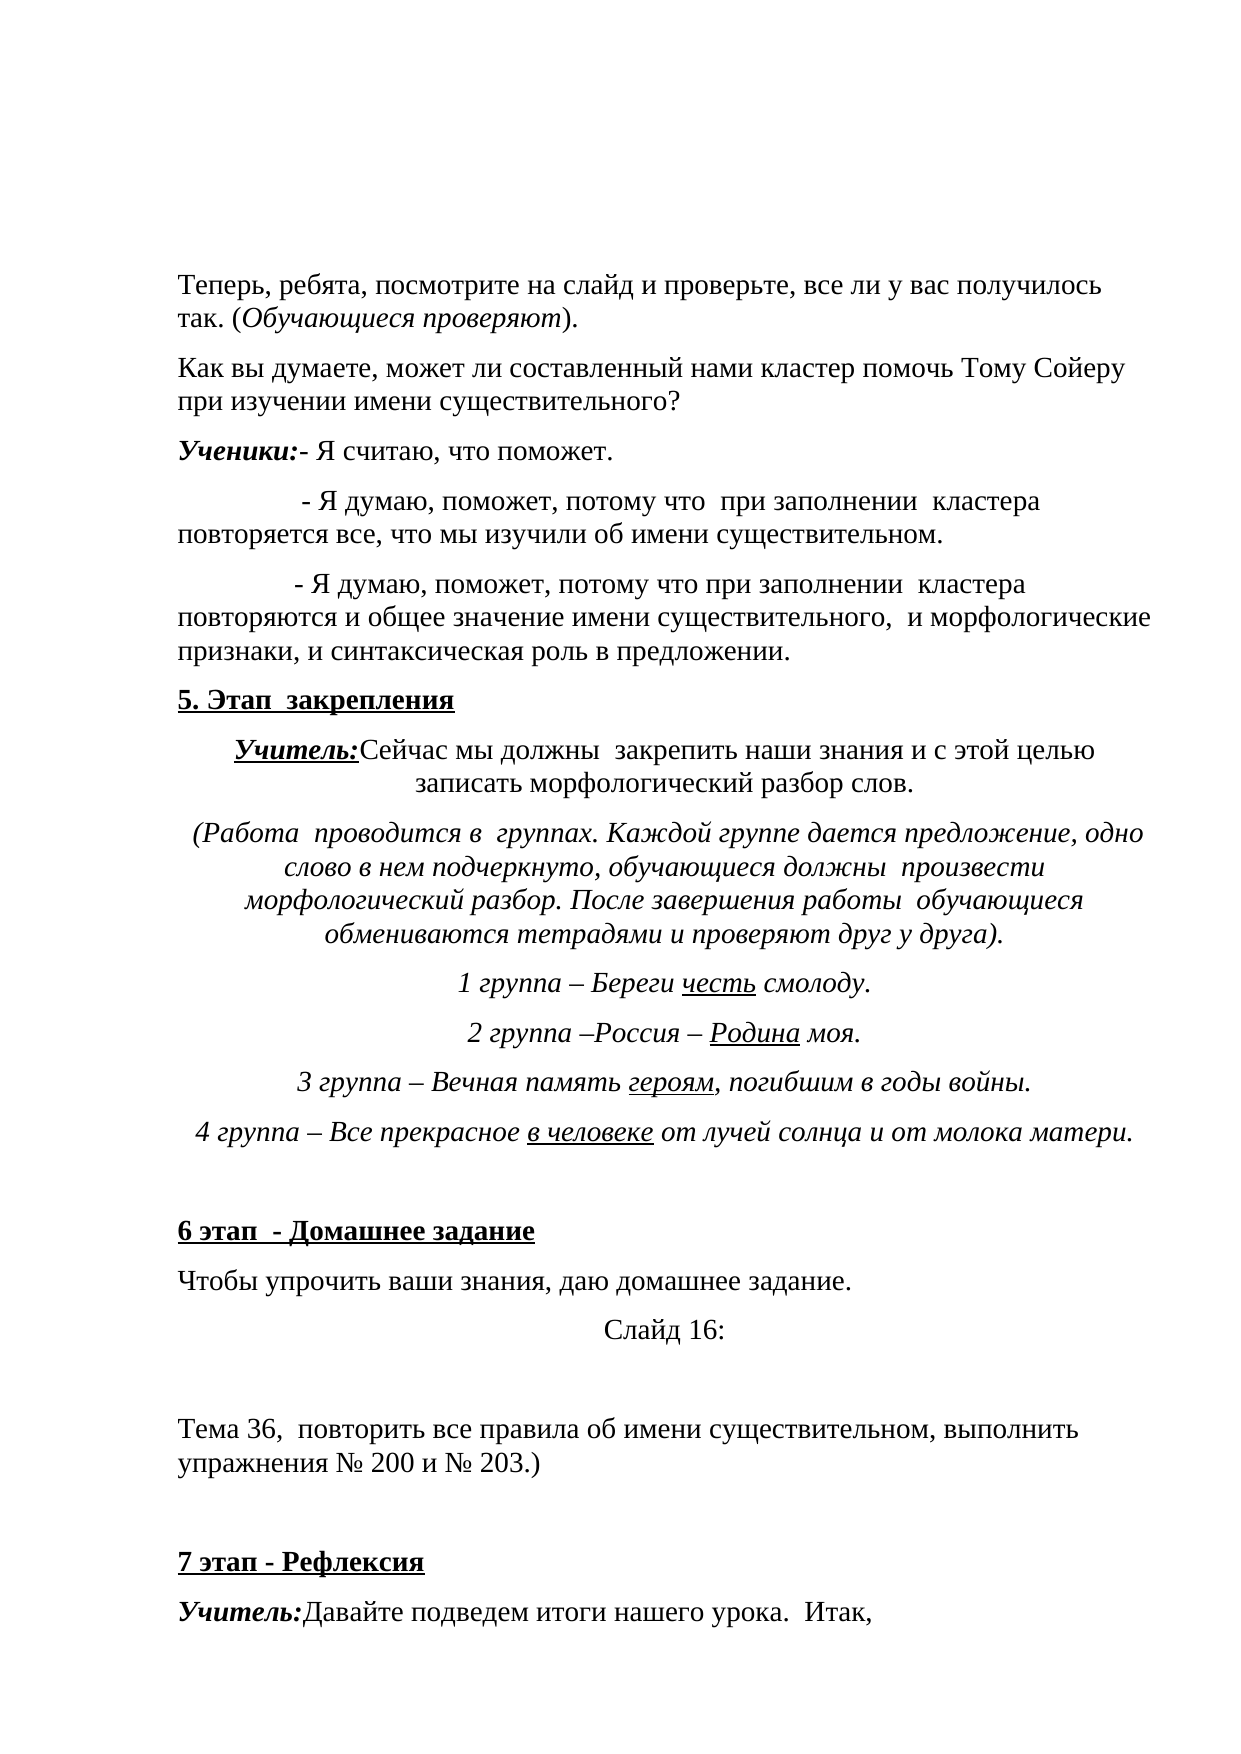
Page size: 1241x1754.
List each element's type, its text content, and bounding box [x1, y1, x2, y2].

text Чтобы упрочить ваши знания, даю домашнее задание. [177, 1263, 1152, 1296]
text Теперь, ребята, посмотрите на слайд и проверьте, все ли у вас получилось так. (Обучающиеся проверяют). [177, 267, 1152, 334]
text Учитель:Сейчас мы должны закрепить наши знания и с этой целью записать морфологический разбор слов. [177, 732, 1152, 799]
text (Работа проводится в группах. Каждой группе дается предложение, одно слово в нем подчеркнуто, обучающиеся должны произвести морфологический разбор. После завершения работы обучающиеся обмениваются тетрадями и проверяют друг у друга). [177, 815, 1152, 949]
text Слайд 16: [177, 1312, 1152, 1346]
text - Я думаю, поможет, потому что при заполнении кластера повторяются и общее значение имени существительного, и морфологические признаки, и синтаксическая роль в предложении. [177, 566, 1152, 666]
text 6 этап - Домашнее задание [177, 1213, 1152, 1247]
text Ученики:- Я считаю, что поможет. [177, 433, 1152, 467]
text 1 группа – Береги честь смолоду. [177, 965, 1152, 999]
text 2 группа –Россия – Родина моя. [177, 1015, 1152, 1048]
text Как вы думаете, может ли составленный нами кластер помочь Тому Сойеру при изучении имени существительного? [177, 350, 1152, 417]
text - Я думаю, поможет, потому что при заполнении кластера повторяется все, что мы изучили об имени существительном. [177, 483, 1152, 550]
text 5. Этап закрепления [177, 682, 1152, 716]
text 4 группа – Все прекрасное в человеке от лучей солнца и от молока матери. [177, 1114, 1152, 1148]
text Тема 36, повторить все правила об имени существительном, выполнить упражнения № 200 и № 203.) [177, 1412, 1152, 1479]
text 3 группа – Вечная память героям, погибшим в годы войны. [177, 1064, 1152, 1098]
text Учитель:Давайте подведем итоги нашего урока. Итак, [177, 1594, 1152, 1627]
text 7 этап - Рефлексия [177, 1544, 1152, 1578]
